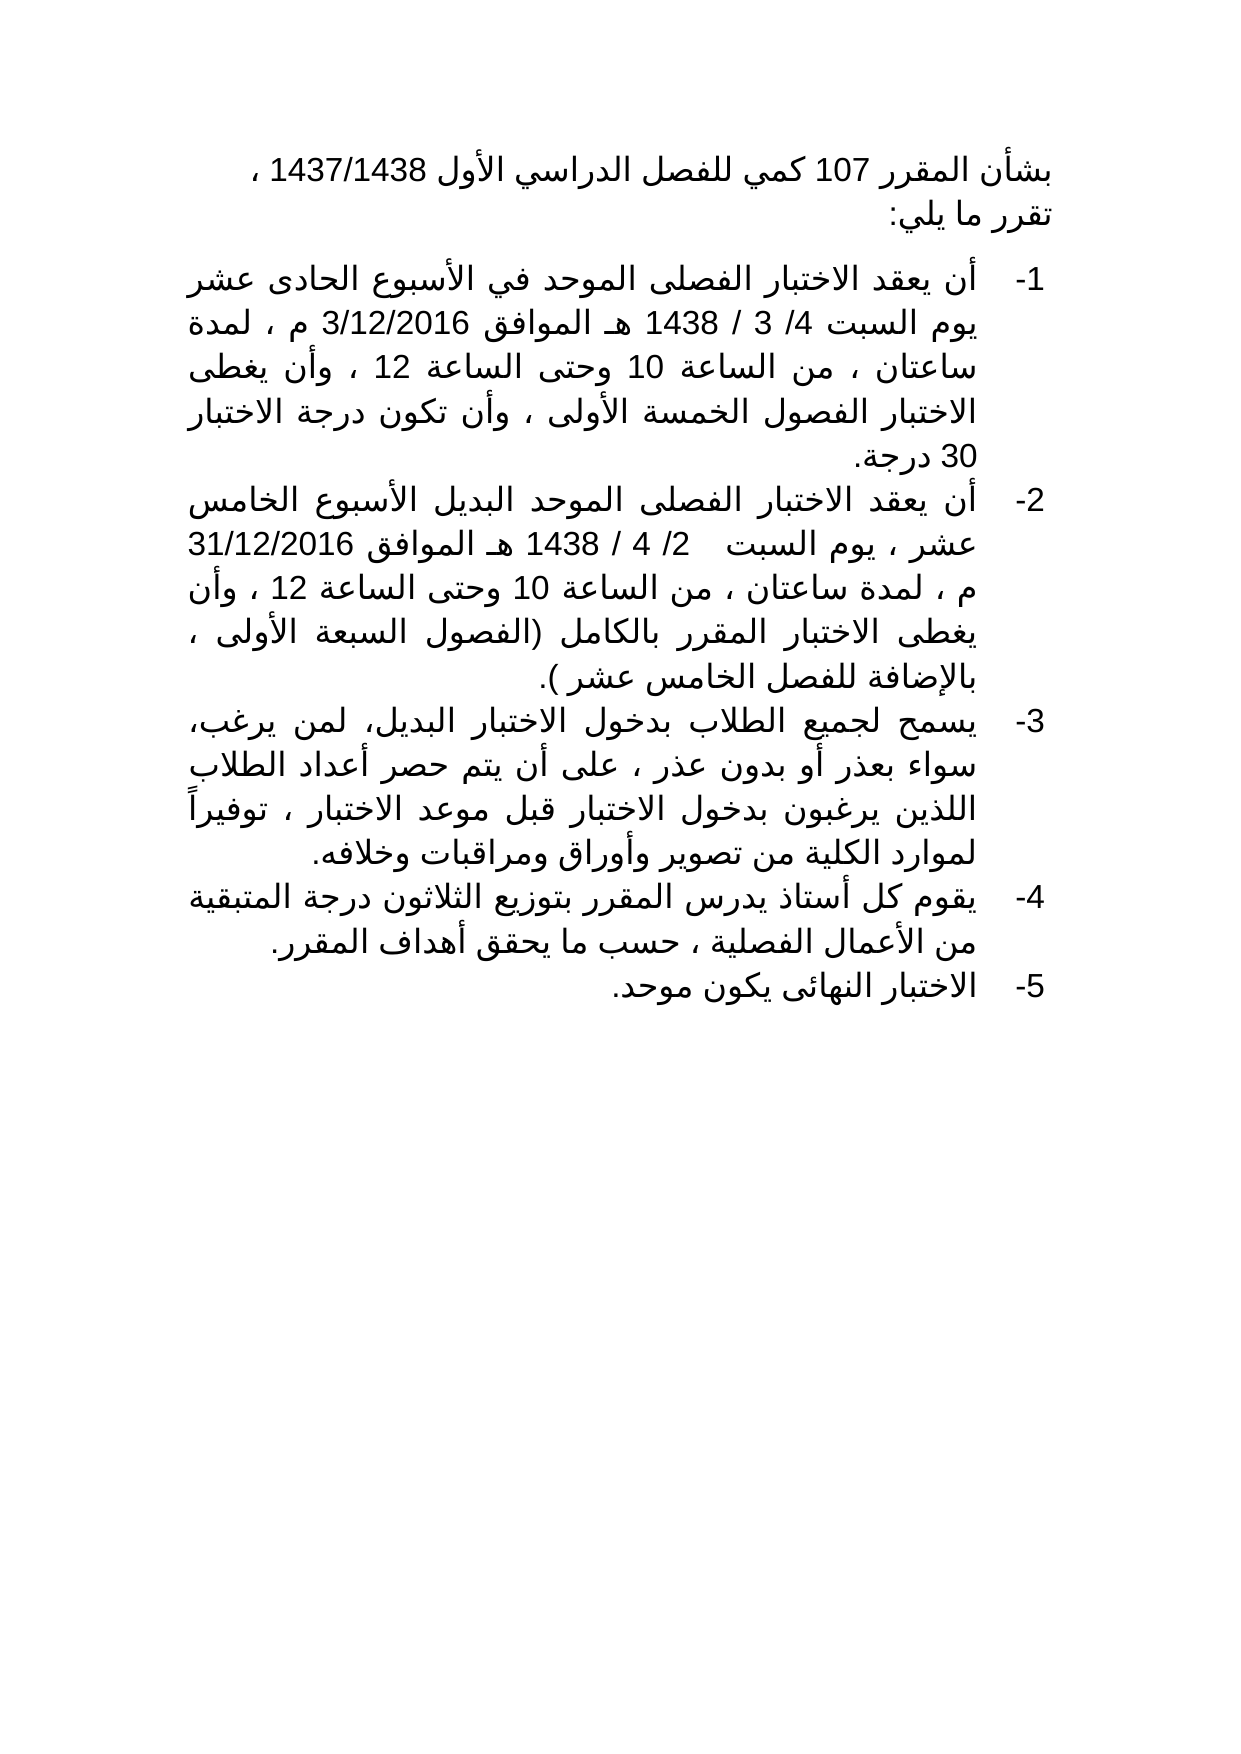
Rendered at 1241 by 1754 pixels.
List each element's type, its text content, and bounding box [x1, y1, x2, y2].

list الاختبار النهائى يكون موحد. [187, 966, 1015, 1004]
text بشأن المقرر 107 كمي للفصل الدراسي الأول 1437/1438 ، تقرر ما يلي: [187, 150, 1053, 233]
list أن يعقد الاختبار الفصلى الموحد البديل الأسبوع الخامس عشر ، يوم السبت 2/ 4 / 1438 هـ الموافق 31/12/2016 م ، لمدة ساعتان ، من الساعة 10 وحتى الساعة 12 ، وأن يغطى الاختبار المقرر بالكامل (الفصول السبعة الأولى ، بالإضافة للفصل الخامس عشر ). [187, 480, 1015, 695]
list أن يعقد الاختبار الفصلى الموحد في الأسبوع الحادى عشر يوم السبت 4/ 3 / 1438 هـ الموافق 3/12/2016 م ، لمدة ساعتان ، من الساعة 10 وحتى الساعة 12 ، وأن يغطى الاختبار الفصول الخمسة الأولى ، وأن تكون درجة الاختبار 30 درجة. [187, 259, 1015, 474]
list يقوم كل أستاذ يدرس المقرر بتوزيع الثلاثون درجة المتبقية من الأعمال الفصلية ، حسب ما يحقق أهداف المقرر. [187, 877, 1015, 960]
list يسمح لجميع الطلاب بدخول الاختبار البديل، لمن يرغب، سواء بعذر أو بدون عذر ، على أن يتم حصر أعداد الطلاب اللذين يرغبون بدخول الاختبار قبل موعد الاختبار ، توفيراً لموارد الكلية من تصوير وأوراق ومراقبات وخلافه. [187, 701, 1015, 872]
